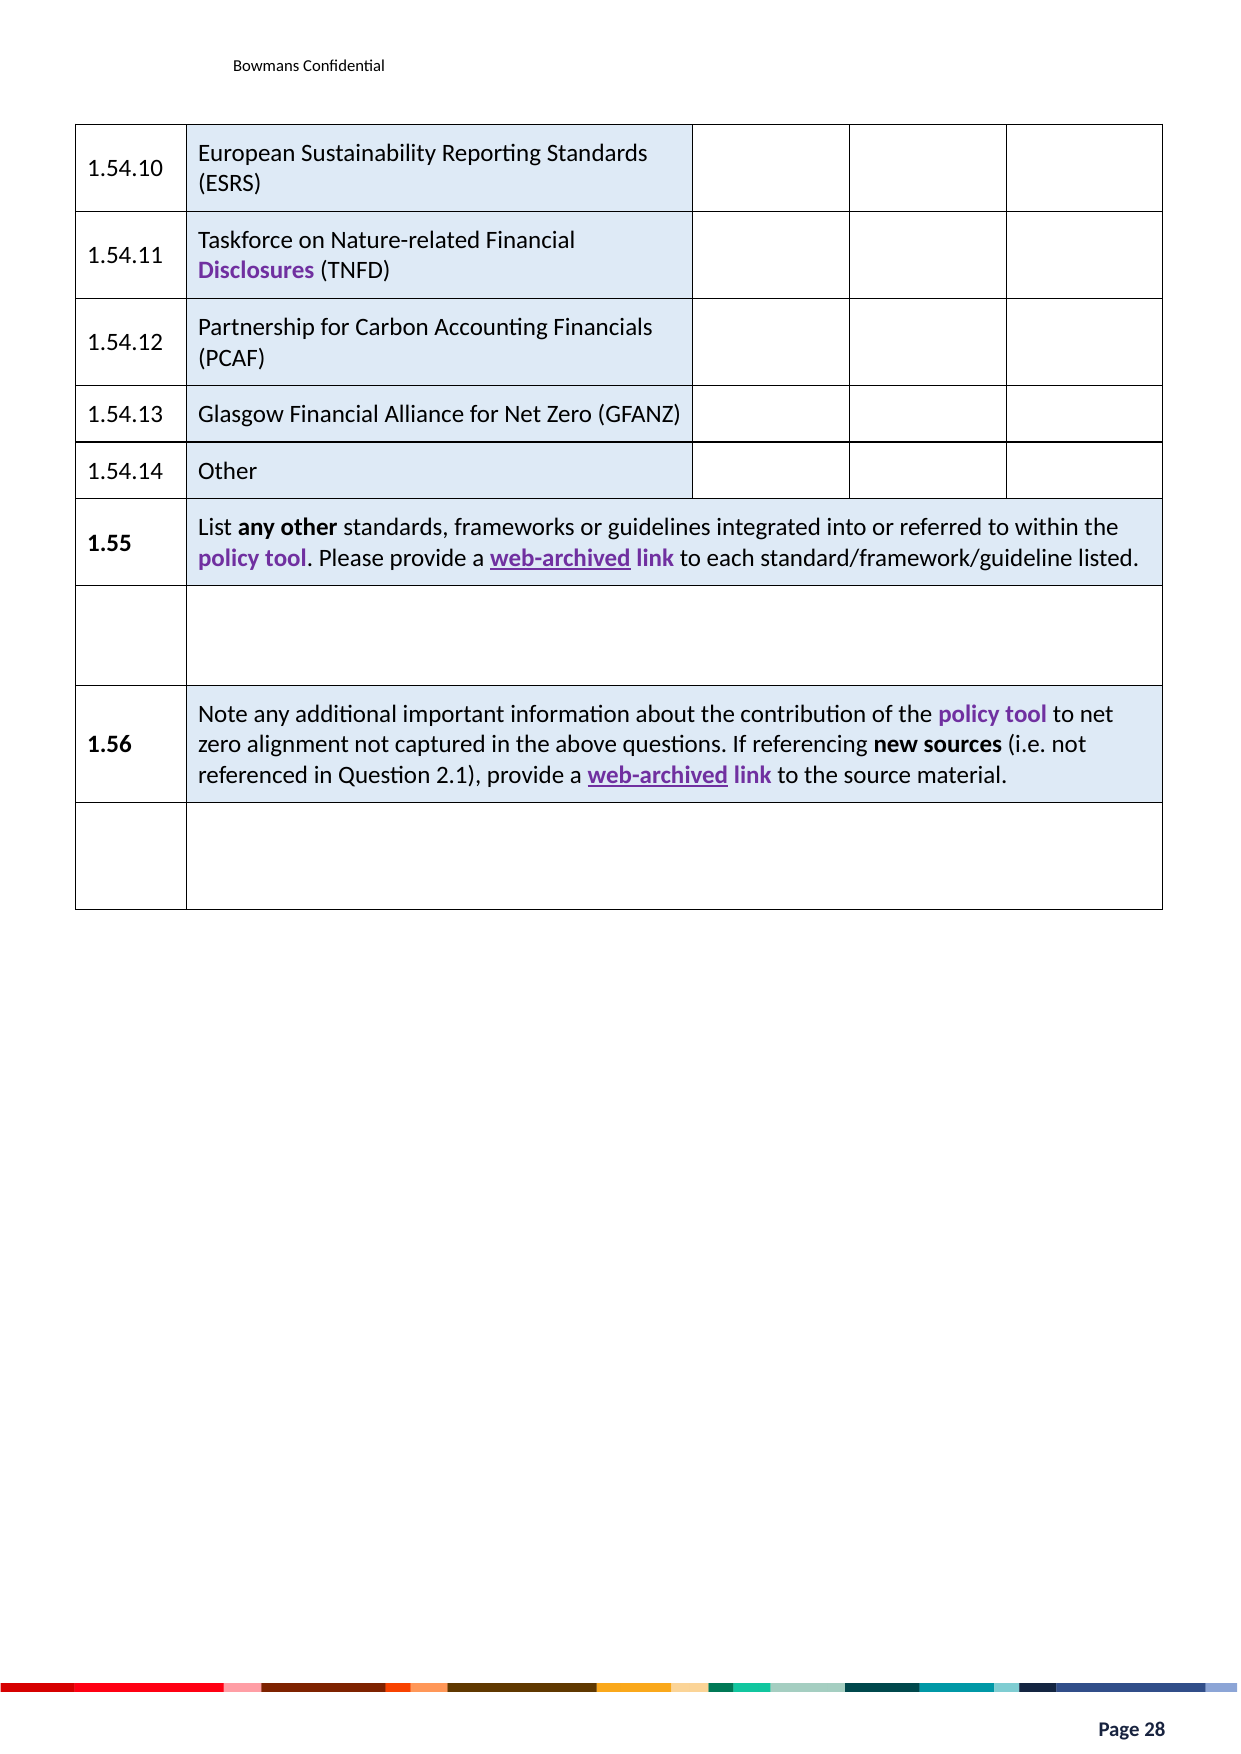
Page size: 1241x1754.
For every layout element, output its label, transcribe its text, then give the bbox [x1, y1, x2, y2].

picture [0, 1683, 1236, 1692]
table_cell [693, 443, 849, 498]
table_cell [693, 125, 849, 211]
table_cell [1007, 386, 1162, 441]
table_cell [76, 586, 186, 684]
table_cell [187, 803, 1162, 908]
table_cell Partnership for Carbon Accounting Financials (PCAF) [187, 299, 692, 385]
table_cell 1.54.12 [76, 299, 186, 385]
table_cell [850, 443, 1006, 498]
table_cell 1.56 [76, 686, 186, 802]
table_cell [76, 803, 186, 908]
table_cell [850, 212, 1006, 298]
table_cell [850, 125, 1006, 211]
table_cell [693, 386, 849, 441]
table_cell Glasgow Financial Alliance for Net Zero (GFANZ) [187, 386, 692, 441]
table_cell [1007, 299, 1162, 385]
table_cell [850, 299, 1006, 385]
table_cell List any other standards, frameworks or guidelines integrated into or referred to within the policy tool. Please provide a web-archived link to each standard/framework/guideline listed. [187, 499, 1162, 585]
table_cell Other [187, 443, 692, 498]
table_cell 1.54.10 [76, 125, 186, 211]
table_cell [1007, 443, 1162, 498]
table_cell 1.54.11 [76, 212, 186, 298]
table_cell European Sustainability Reporting Standards (ESRS) [187, 125, 692, 211]
table_cell [850, 386, 1006, 441]
table_cell [1007, 212, 1162, 298]
table_cell 1.54.13 [76, 386, 186, 441]
table_cell 1.54.14 [76, 443, 186, 498]
table_cell [693, 299, 849, 385]
table_cell 1.55 [76, 499, 186, 585]
table_cell [187, 586, 1162, 684]
table_cell Note any additional important information about the contribution of the policy tool to net zero alignment not captured in the above questions. If referencing new sources (i.e. not referenced in Question 2.1), provide a web-archived link to the source material. [187, 686, 1162, 802]
table_cell Taskforce on Nature-related Financial Disclosures (TNFD) [187, 212, 692, 298]
table_cell [693, 212, 849, 298]
table_cell [1007, 125, 1162, 211]
